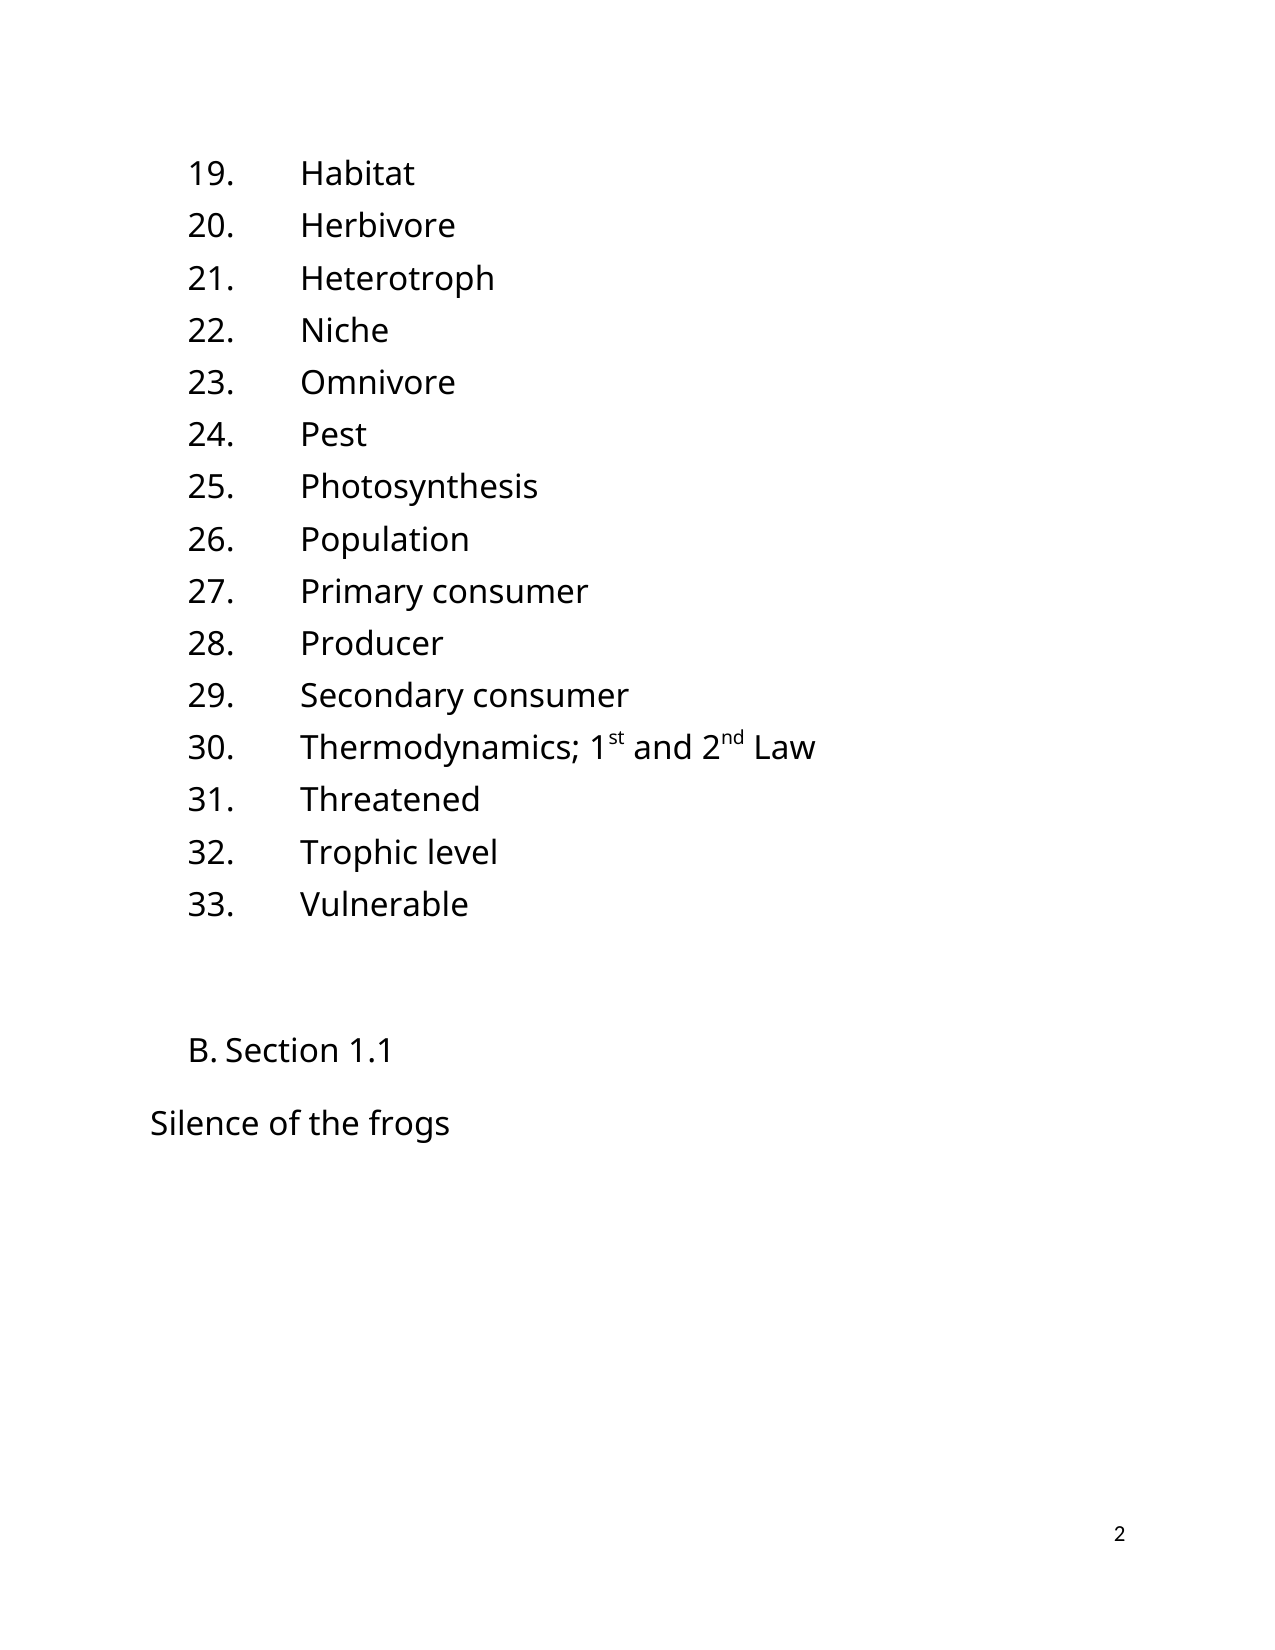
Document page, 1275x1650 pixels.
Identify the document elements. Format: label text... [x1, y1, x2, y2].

list Section 1.1 [187, 1027, 1125, 1072]
list Photosynthesis [187, 463, 1125, 508]
list Trophic level [187, 828, 1125, 874]
list Population [187, 515, 1125, 561]
list Herbivore [187, 202, 1125, 248]
list Vulnerable [187, 881, 1125, 926]
list Threatened [187, 776, 1125, 822]
list Primary consumer [187, 567, 1125, 613]
list Omnivore [187, 359, 1125, 404]
text Silence of the frogs [150, 1100, 1125, 1145]
list Secondary consumer [187, 672, 1125, 717]
list Pest [187, 411, 1125, 456]
list Niche [187, 307, 1125, 352]
list Producer [187, 620, 1125, 665]
list Thermodynamics; 1st and 2nd Law [187, 724, 1125, 769]
list Heterotroph [187, 254, 1125, 300]
list Habitat [187, 150, 1125, 195]
